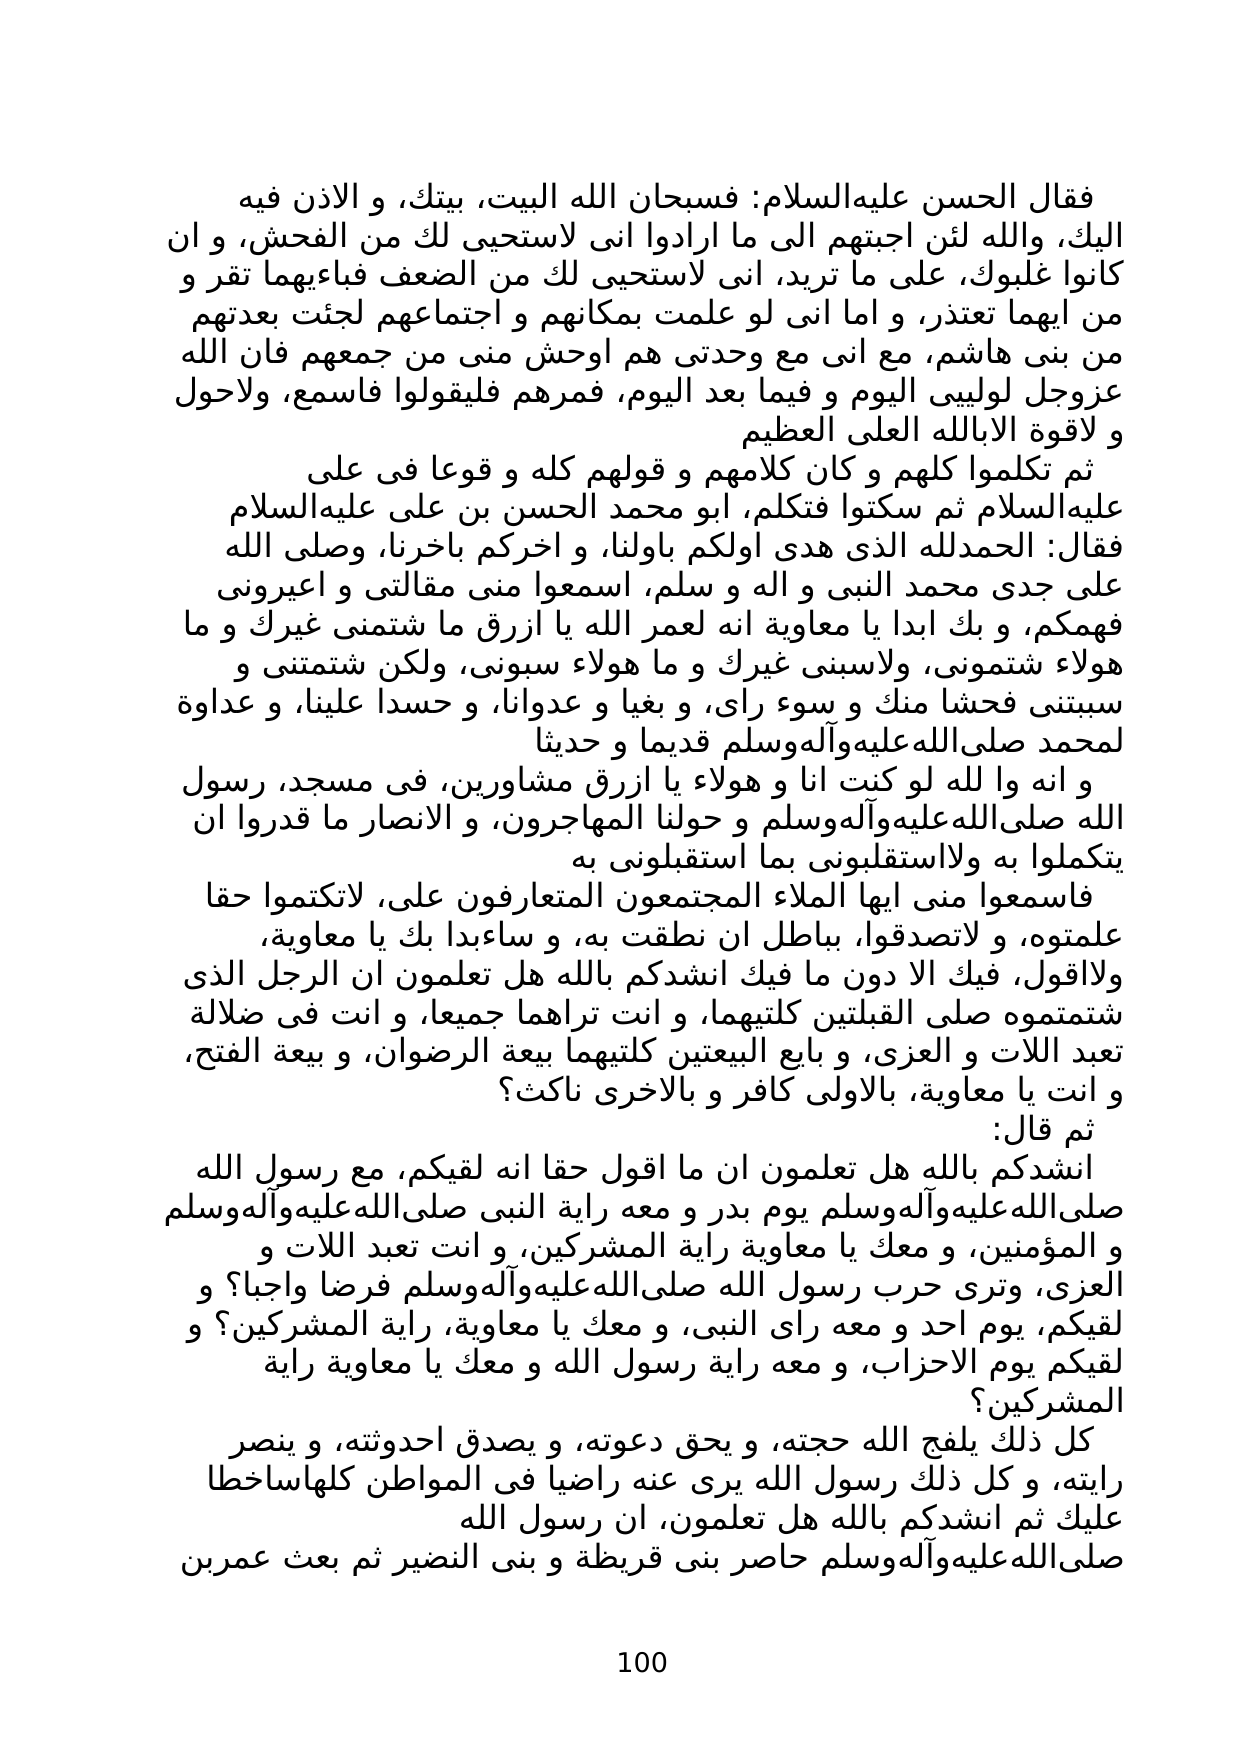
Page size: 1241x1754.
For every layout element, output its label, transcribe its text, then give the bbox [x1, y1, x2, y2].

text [159, 1421, 1125, 1576]
text ثم قال: [159, 1110, 1125, 1148]
text فقال الحسن عليه‌السلام: فسبحان الله البيت، بيتك، و الاذن فيه اليك، والله لئن اجبتهم الى ما ارادوا انى لاستحيى لك من الفحش، و ان كانوا غلبوك، على ما تريد، انى لاستحيى لك من الضعف فباءيهما تقر و من ايهما تعتذر، و اما انى لو علمت بمكانهم و اجتماعهم لجئت بعدتهم من بنى هاشم، مع انى مع وحدتى هم اوحش منى من جمعهم فان الله عزوجل لولييى اليوم و فيما بعد اليوم، فمرهم فليقولوا فاسمع، ولاحول و لاقوة الابالله العلى العظيم [159, 177, 1125, 449]
text و انه وا لله لو كنت انا و هولاء يا ازرق مشاورين، فى مسجد، رسول الله صلى‌الله‌عليه‌وآله‌وسلم و حولنا المهاجرون، و الانصار ما قدروا ان يتكملوا به ولااستقلبونى بما استقبلونى به [159, 760, 1125, 877]
text ثم تكلموا كلهم و كان كلامهم و قولهم كله و قوعا فى على عليه‌السلام ثم سكتوا فتكلم، ابو محمد الحسن بن على عليه‌السلام فقال: الحمدلله الذى هدى اولكم باولنا، و اخركم باخرنا، وصلى الله على جدى محمد النبى و اله و سلم، اسمعوا منى مقالتى و اعيرونى فهمكم، و بك ابدا يا معاوية انه لعمر الله يا ازرق ما شتمنى غيرك و ما هولاء شتمونى، ولاسبنى غيرك و ما هولاء سبونى، ولكن شتمتنى و سببتنى فحشا منك و سوء راى، و بغيا و عدوانا، و حسدا علينا، و عداوة لمحمد صلى‌الله‌عليه‌وآله‌وسلم قديما و حديثا [159, 449, 1125, 760]
text فاسمعوا منى ايها الملاء المجتمعون المتعارفون على، لاتكتموا حقا علمتوه، و لاتصدقوا، بباطل ان نطقت به، و ساءبدا بك يا معاوية، ولااقول، فيك الا دون ما فيك انشدكم بالله هل تعلمون ان الرجل الذى شتمتموه صلى القبلتين كلتيهما، و انت تراهما جميعا، و انت فى ضلالة تعبد اللات و العزى، و بايع البيعتين كلتيهما بيعة الرضوان، و بيعة الفتح، و انت يا معاوية، بالاولى كافر و بالاخرى ناكث؟ [159, 877, 1125, 1110]
text انشدكم بالله هل تعلمون ان ما اقول حقا انه لقيكم، مع رسول الله صلى‌الله‌عليه‌وآله‌وسلم يوم بدر و معه راية النبى صلى‌الله‌عليه‌وآله‌وسلم و المؤمنين، و معك يا معاوية راية المشركين، و انت تعبد اللات و العزى، وترى حرب رسول الله صلى‌الله‌عليه‌وآله‌وسلم فرضا واجبا؟ و لقيكم، يوم احد و معه راى النبى، و معك يا معاوية، راية المشركين؟ و لقيكم يوم الاحزاب، و معه راية رسول الله و معك يا معاوية راية المشركين؟ [159, 1148, 1125, 1421]
